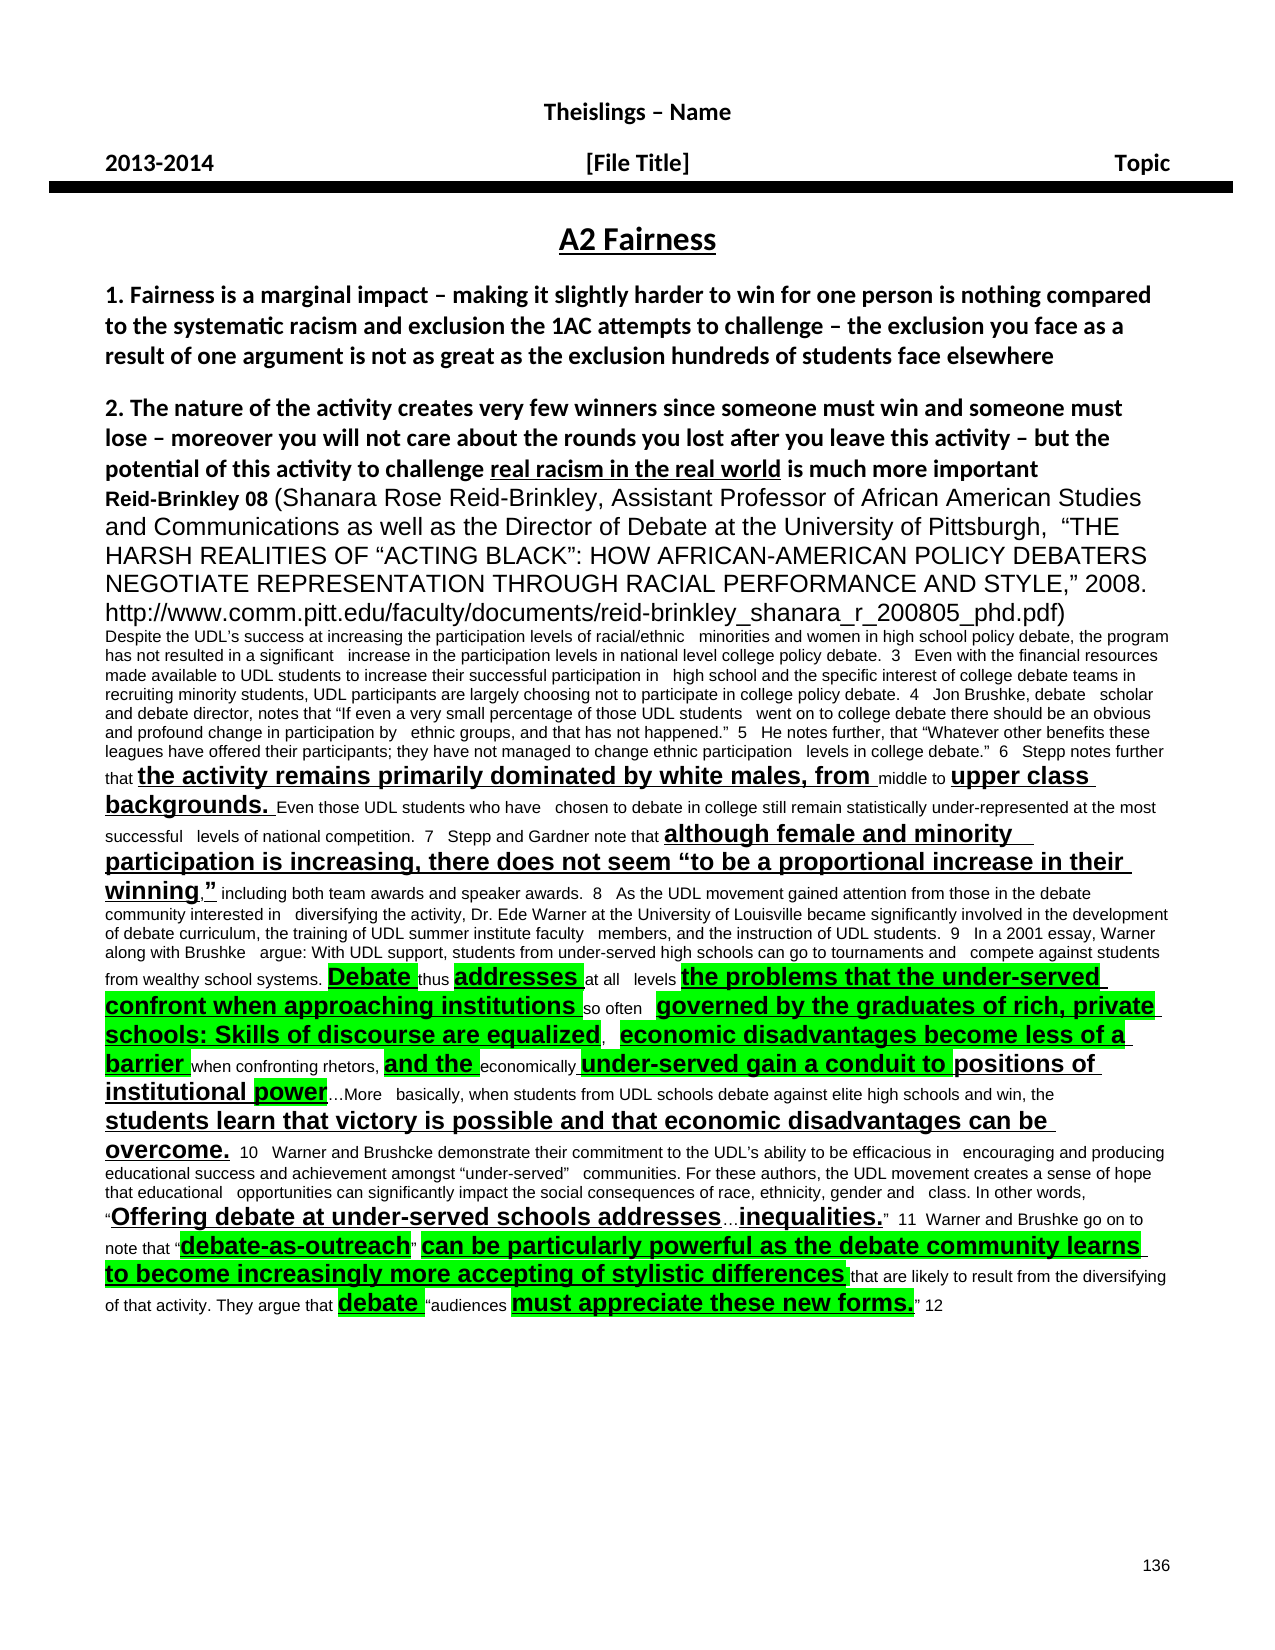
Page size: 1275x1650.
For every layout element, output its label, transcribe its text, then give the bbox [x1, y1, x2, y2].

subtitle 2. The nature of the activity creates very few winners since someone must win and someone must lose – moreover you will not care about the rounds you lost after you leave this activity – but the potential of this activity to challenge real racism in the real world is much more important [105, 392, 1170, 483]
text Despite the UDL’s success at increasing the participation levels of racial/ethnic minorities and women in high school policy debate, the program has not resulted in a significant increase in the participation levels in national level college policy debate. 3 Even with the financial resources made available to UDL students to increase their successful participation in high school and the specific interest of college debate teams in recruiting minority students, UDL participants are largely choosing not to participate in college policy debate. 4 Jon Brushke, debate scholar and debate director, notes that “If even a very small percentage of those UDL students went on to college debate there should be an obvious and profound change in participation by ethnic groups, and that has not happened.” 5 He notes further, that “Whatever other benefits these leagues have offered their participants; they have not managed to change ethnic participation levels in college debate.” 6 Stepp notes further that the activity remains primarily dominated by white males, from middle to upper class backgrounds. Even those UDL students who have chosen to debate in college still remain statistically under-represented at the most successful levels of national competition. 7 Stepp and Gardner note that although female and minority participation is increasing, there does not seem “to be a proportional increase in their winning,” including both team awards and speaker awards. 8 As the UDL movement gained attention from those in the debate community interested in diversifying the activity, Dr. Ede Warner at the University of Louisville became significantly involved in the development of debate curriculum, the training of UDL summer institute faculty members, and the instruction of UDL students. 9 In a 2001 essay, Warner along with Brushke argue: With UDL support, students from under-served high schools can go to tournaments and compete against students from wealthy school systems. Debate thus addresses at all levels the problems that the under-served confront when approaching institutions so often governed by the graduates of rich, private schools: Skills of discourse are equalized, economic disadvantages become less of a barrier when confronting rhetors, and the economically under-served gain a conduit to positions of institutional power…More basically, when students from UDL schools debate against elite high schools and win, the students learn that victory is possible and that economic disadvantages can be overcome. 10 Warner and Brushcke demonstrate their commitment to the UDL’s ability to be efficacious in encouraging and producing educational success and achievement amongst “under-served” communities. For these authors, the UDL movement creates a sense of hope that educational opportunities can significantly impact the social consequences of race, ethnicity, gender and class. In other words, “Offering debate at under-served schools addresses…inequalities.” 11 Warner and Brushke go on to note that “debate-as-outreach” can be particularly powerful as the debate community learns to become increasingly more accepting of stylistic differences that are likely to result from the diversifying of that activity. They argue that debate “audiences must appreciate these new forms.” 12 [105, 627, 1170, 1317]
subtitle A2 Fairness [105, 218, 1170, 258]
subtitle 1. Fairness is a marginal impact – making it slightly harder to win for one person is nothing compared to the systematic racism and exclusion the 1AC attempts to challenge – the exclusion you face as a result of one argument is not as great as the exclusion hundreds of students face elsewhere [105, 279, 1170, 371]
text Reid-Brinkley 08 (Shanara Rose Reid-Brinkley, Assistant Professor of African American Studies and Communications as well as the Director of Debate at the University of Pittsburgh, “THE HARSH REALITIES OF “ACTING BLACK”: HOW AFRICAN-AMERICAN POLICY DEBATERS NEGOTIATE REPRESENTATION THROUGH RACIAL PERFORMANCE AND STYLE,” 2008. http://www.comm.pitt.edu/faculty/documents/reid-brinkley_shanara_r_200805_phd.pdf) [105, 483, 1170, 627]
